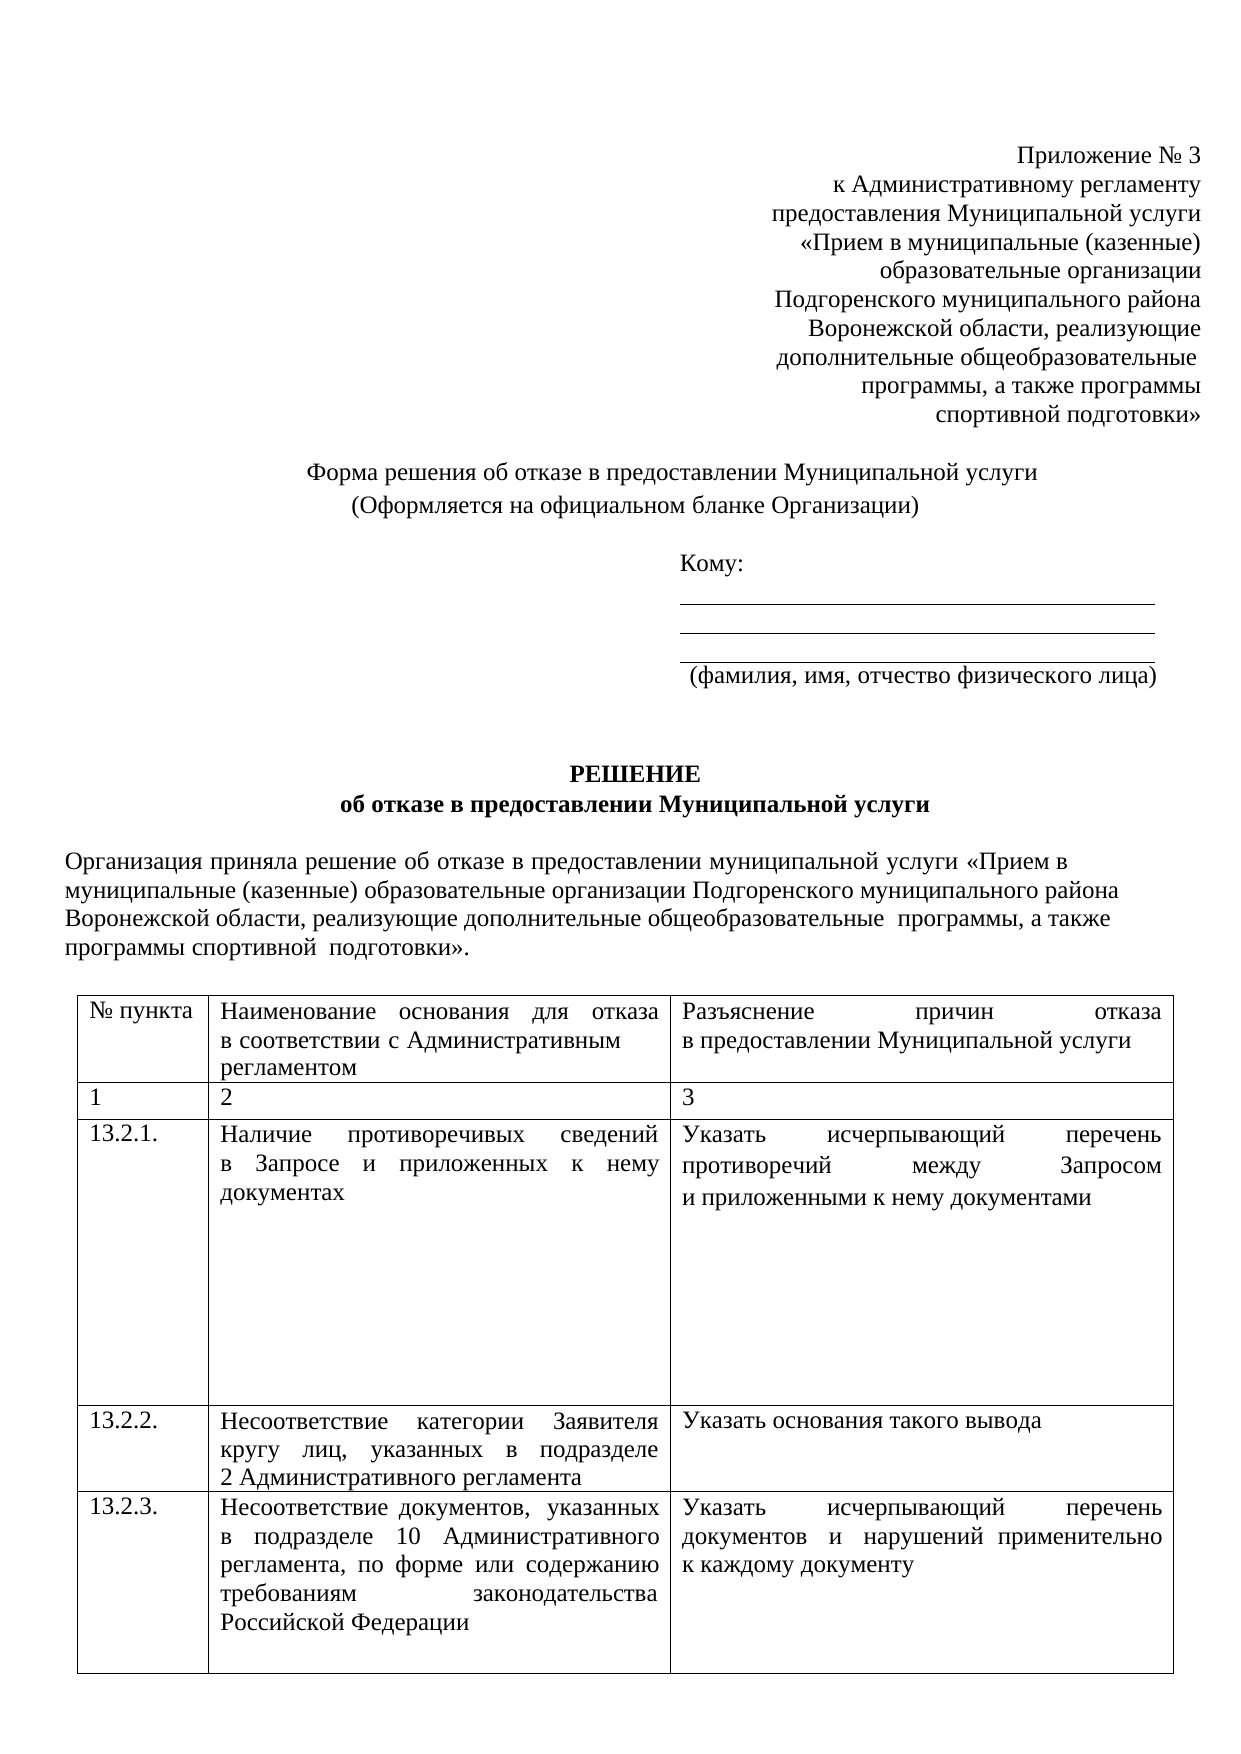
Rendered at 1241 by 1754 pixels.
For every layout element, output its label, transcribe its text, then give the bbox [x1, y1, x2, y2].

text программы, а также программы [291, 371, 1201, 399]
table_cell Несоответствие категории Заявителя кругу лиц, указанных в подразделе 2 Административного регламента [209, 1406, 670, 1491]
table_cell 13.2.1. [78, 1120, 208, 1405]
text Форма решения об отказе в предоставлении Муниципальной услуги (Оформляется на официальном бланке Организации) [306, 457, 1182, 518]
table_cell 1 [78, 1083, 208, 1118]
table_header Наименование основания для отказа в соответствии с Административным регламентом [209, 996, 670, 1082]
text Воронежской области, реализующие [291, 313, 1201, 342]
table_cell Наличие противоречивых сведений в Запросе и приложенных к нему документах [209, 1120, 670, 1405]
table_cell Указать исчерпывающий перечень противоречий между Запросом и приложенными к нему документами [671, 1120, 1173, 1405]
text образовательные организации [291, 256, 1201, 284]
table_cell 3 [671, 1083, 1173, 1118]
text Кому: [321, 548, 1102, 576]
text дополнительные общеобразовательные [291, 342, 1201, 371]
text «Прием в муниципальные (казенные) [291, 227, 1201, 256]
table_cell 13.2.2. [78, 1406, 208, 1491]
text (фамилия, имя, отчество физического лица) [689, 655, 1201, 688]
text спортивной подготовки» [291, 399, 1201, 428]
table_cell Указать основания такого вывода [671, 1406, 1173, 1491]
table_cell 13.2.3. [78, 1492, 208, 1673]
table_header Разъяснение причин отказа в предоставлении Муниципальной услуги [671, 996, 1173, 1082]
table_header № пункта [78, 996, 208, 1082]
text об отказе в предоставлении Муниципальной услуги [262, 789, 1007, 818]
text Организация приняла решение об отказе в предоставлении муниципальной услуги «Прием в муниципальные (казенные) образовательные организации Подгоренского муниципального района Воронежской области, реализующие дополнительные общеобразовательные программы, а также программы спортивной подготовки». [64, 846, 1201, 961]
table_cell 2 [209, 1083, 670, 1118]
text к Административному регламенту предоставления Муниципальной услуги [665, 169, 1201, 227]
table_cell Указать исчерпывающий перечень документов и нарушений применительно к каждому документу [671, 1492, 1173, 1673]
text Приложение № 3 [665, 141, 1201, 169]
text Подгоренского муниципального района [291, 284, 1201, 313]
table_cell Несоответствие документов, указанных в подразделе 10 Административного регламента, по форме или содержанию требованиям законодательства Российской Федерации [209, 1492, 670, 1673]
subtitle РЕШЕНИЕ [263, 759, 1007, 788]
